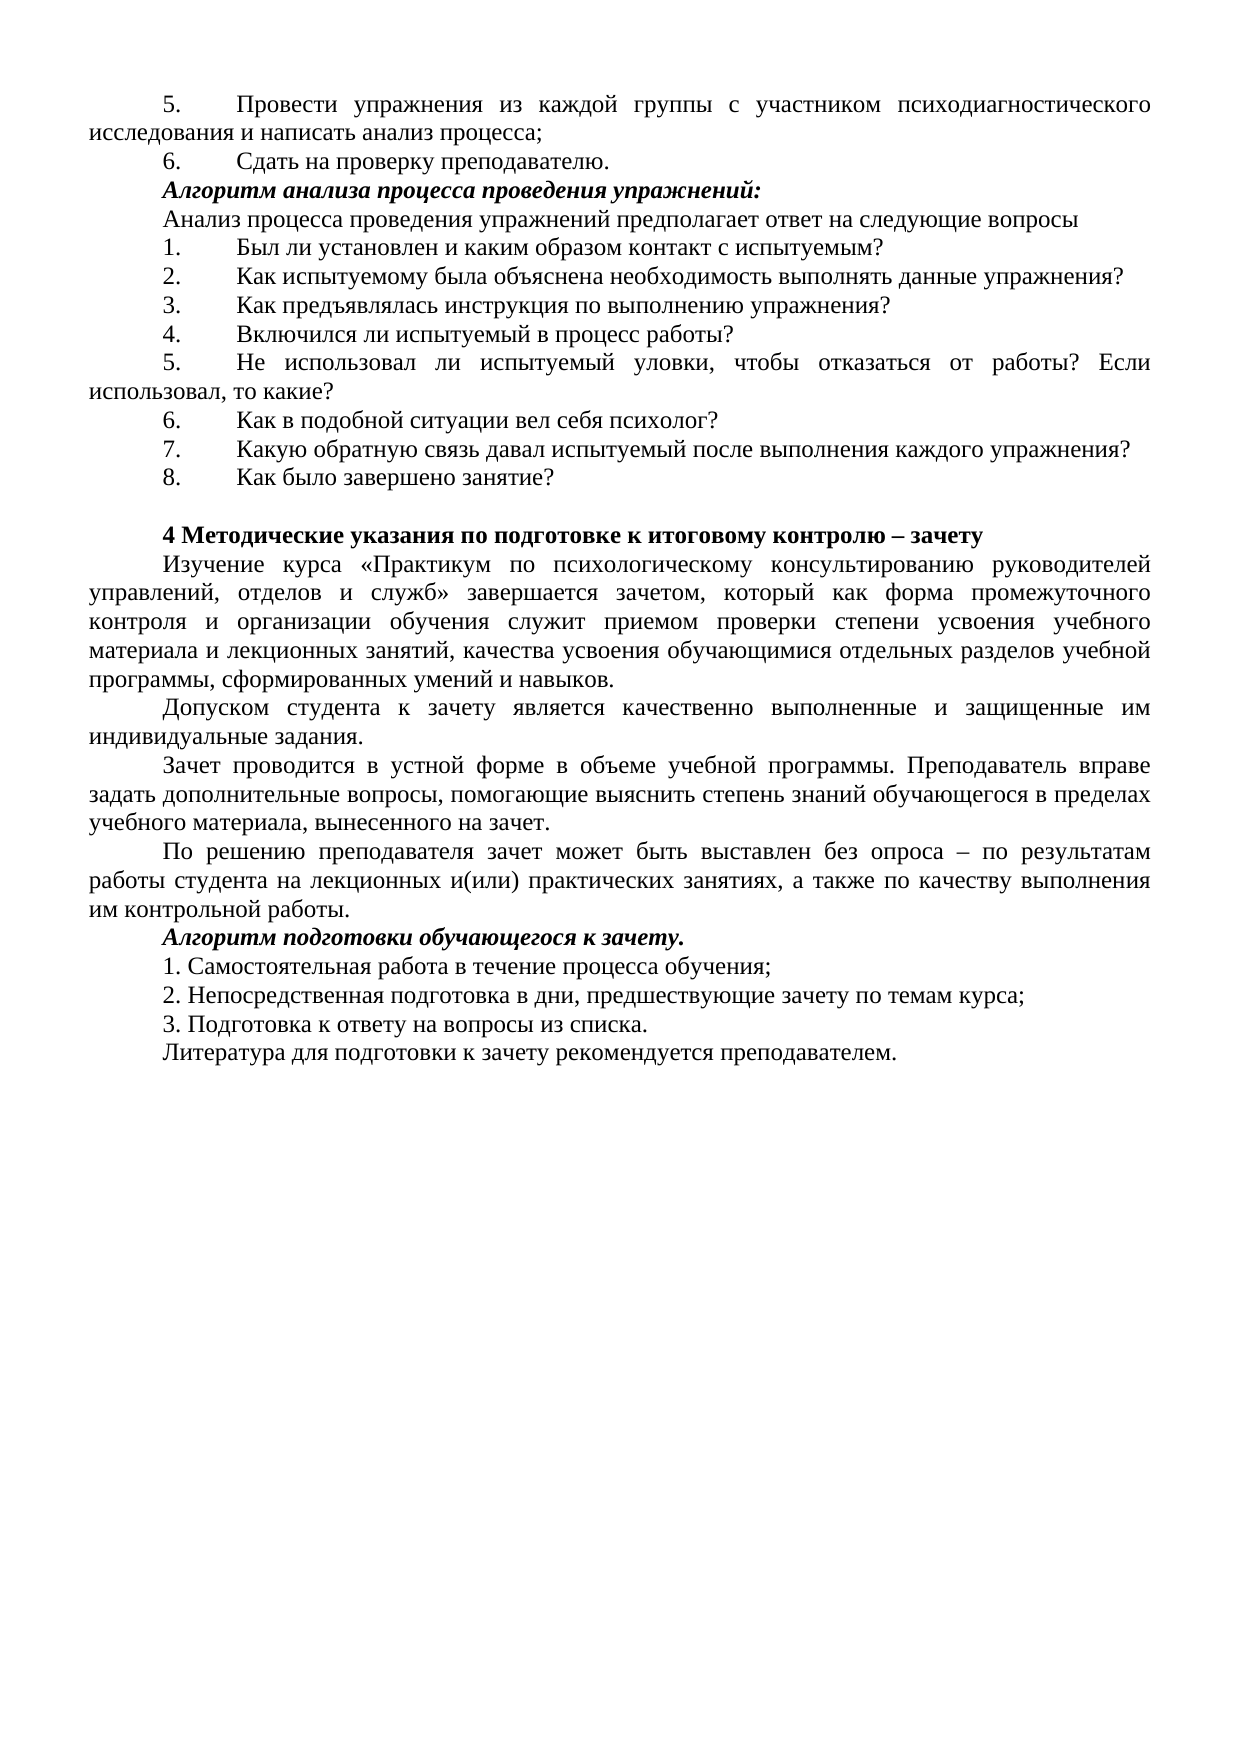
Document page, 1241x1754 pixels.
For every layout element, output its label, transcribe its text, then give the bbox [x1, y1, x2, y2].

list Был ли установлен и каким образом контакт с испытуемым? [89, 232, 1152, 261]
text 2. Непосредственная подготовка в дни, предшествующие зачету по темам курса; [89, 980, 1152, 1009]
list Не использовал ли испытуемый уловки, чтобы отказаться от работы? Если использовал, то какие? [89, 347, 1152, 405]
text Алгоритм подготовки обучающегося к зачету. [89, 922, 1152, 951]
text Алгоритм анализа процесса проведения упражнений: [89, 175, 1152, 204]
list Какую обратную связь давал испытуемый после выполнения каждого упражнения? [89, 434, 1152, 462]
list Как испытуемому была объяснена необходимость выполнять данные упражнения? [89, 261, 1152, 290]
text Анализ процесса проведения упражнений предполагает ответ на следующие вопросы [89, 204, 1152, 232]
list Провести упражнения из каждой группы с участником психодиагностического исследования и написать анализ процесса; [89, 89, 1152, 146]
list Как в подобной ситуации вел себя психолог? [89, 405, 1152, 434]
list Сдать на проверку преподавателю. [89, 146, 1152, 175]
list Как предъявлялась инструкция по выполнению упражнения? [89, 290, 1152, 319]
text По решению преподавателя зачет может быть выставлен без опроса – по результатам работы студента на лекционных и(или) практических занятиях, а также по качеству выполнения им контрольной работы. [89, 836, 1152, 922]
text 4 Методические указания по подготовке к итоговому контролю – зачету [89, 520, 1152, 549]
text Допуском студента к зачету является качественно выполненные и защищенные им индивидуальные задания. [89, 692, 1152, 750]
text Зачет проводится в устной форме в объеме учебной программы. Преподаватель вправе задать дополнительные вопросы, помогающие выяснить степень знаний обучающегося в пределах учебного материала, вынесенного на зачет. [89, 750, 1152, 836]
list Включился ли испытуемый в процесс работы? [89, 319, 1152, 347]
text 1. Самостоятельная работа в течение процесса обучения; [89, 951, 1152, 980]
text 3. Подготовка к ответу на вопросы из списка. [89, 1009, 1152, 1037]
text Изучение курса «Практикум по психологическому консультированию руководителей управлений, отделов и служб» завершается зачетом, который как форма промежуточного контроля и организации обучения служит приемом проверки степени усвоения учебного материала и лекционных занятий, качества усвоения обучающимися отдельных разделов учебной программы, сформированных умений и навыков. [89, 549, 1152, 692]
text Литература для подготовки к зачету рекомендуется преподавателем. [89, 1037, 1152, 1066]
list Как было завершено занятие? [89, 462, 1152, 491]
